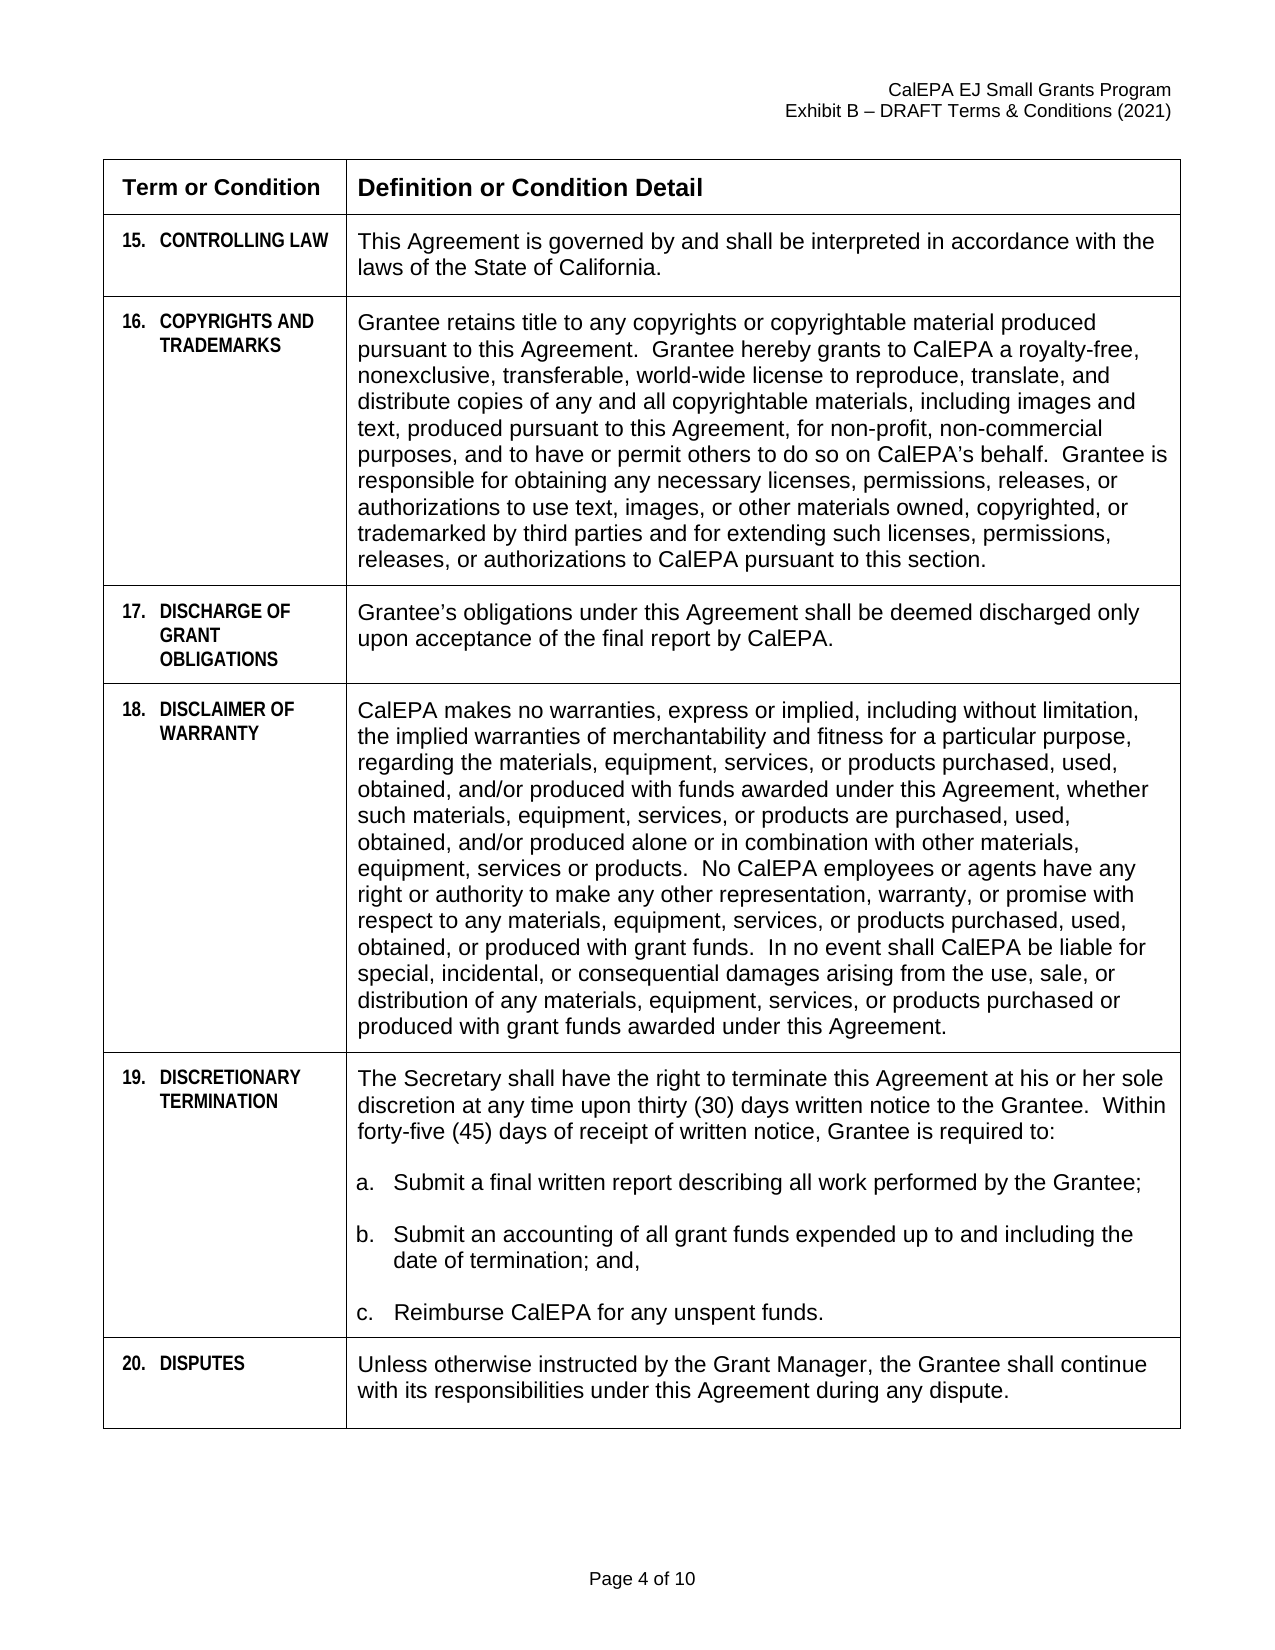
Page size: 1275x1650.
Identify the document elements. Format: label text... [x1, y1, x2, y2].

table_header Definition or Condition Detail [347, 160, 1180, 214]
table_cell DISPUTES [104, 1338, 346, 1428]
table_cell The Secretary shall have the right to terminate this Agreement at his or her sole discretion at any time upon thirty (30) days written notice to the Grantee. Within forty-five (45) days of receipt of written notice, Grantee is required to: Submit a final written report describing all work performed by the Grantee; Submit an accounting of all grant funds expended up to and including the date of termination; and, Reimburse CalEPA for any unspent funds. [347, 1053, 1180, 1337]
table_cell DISCLAIMER OF WARRANTY [104, 684, 346, 1052]
table_cell COPYRIGHTS AND TRADEMARKS [104, 297, 346, 585]
table_cell Grantee’s obligations under this Agreement shall be deemed discharged only upon acceptance of the final report by CalEPA. [347, 586, 1180, 683]
table_cell Unless otherwise instructed by the Grant Manager, the Grantee shall continue with its responsibilities under this Agreement during any dispute. [347, 1338, 1180, 1428]
table_header Term or Condition [104, 160, 346, 214]
table_cell DISCHARGE OF GRANT OBLIGATIONS [104, 586, 346, 683]
table_cell This Agreement is governed by and shall be interpreted in accordance with the laws of the State of California. [347, 215, 1180, 296]
table_cell CalEPA makes no warranties, express or implied, including without limitation, the implied warranties of merchantability and fitness for a particular purpose, regarding the materials, equipment, services, or products purchased, used, obtained, and/or produced with funds awarded under this Agreement, whether such materials, equipment, services, or products are purchased, used, obtained, and/or produced alone or in combination with other materials, equipment, services or products. No CalEPA employees or agents have any right or authority to make any other representation, warranty, or promise with respect to any materials, equipment, services, or products purchased, used, obtained, or produced with grant funds. In no event shall CalEPA be liable for special, incidental, or consequential damages arising from the use, sale, or distribution of any materials, equipment, services, or products purchased or produced with grant funds awarded under this Agreement. [347, 684, 1180, 1052]
table_cell CONTROLLING LAW [104, 215, 346, 296]
table_cell DISCRETIONARY TERMINATION [104, 1053, 346, 1337]
table_cell Grantee retains title to any copyrights or copyrightable material produced pursuant to this Agreement. Grantee hereby grants to CalEPA a royalty-free, nonexclusive, transferable, world-wide license to reproduce, translate, and distribute copies of any and all copyrightable materials, including images and text, produced pursuant to this Agreement, for non-profit, non-commercial purposes, and to have or permit others to do so on CalEPA’s behalf. Grantee is responsible for obtaining any necessary licenses, permissions, releases, or authorizations to use text, images, or other materials owned, copyrighted, or trademarked by third parties and for extending such licenses, permissions, releases, or authorizations to CalEPA pursuant to this section. [347, 297, 1180, 585]
